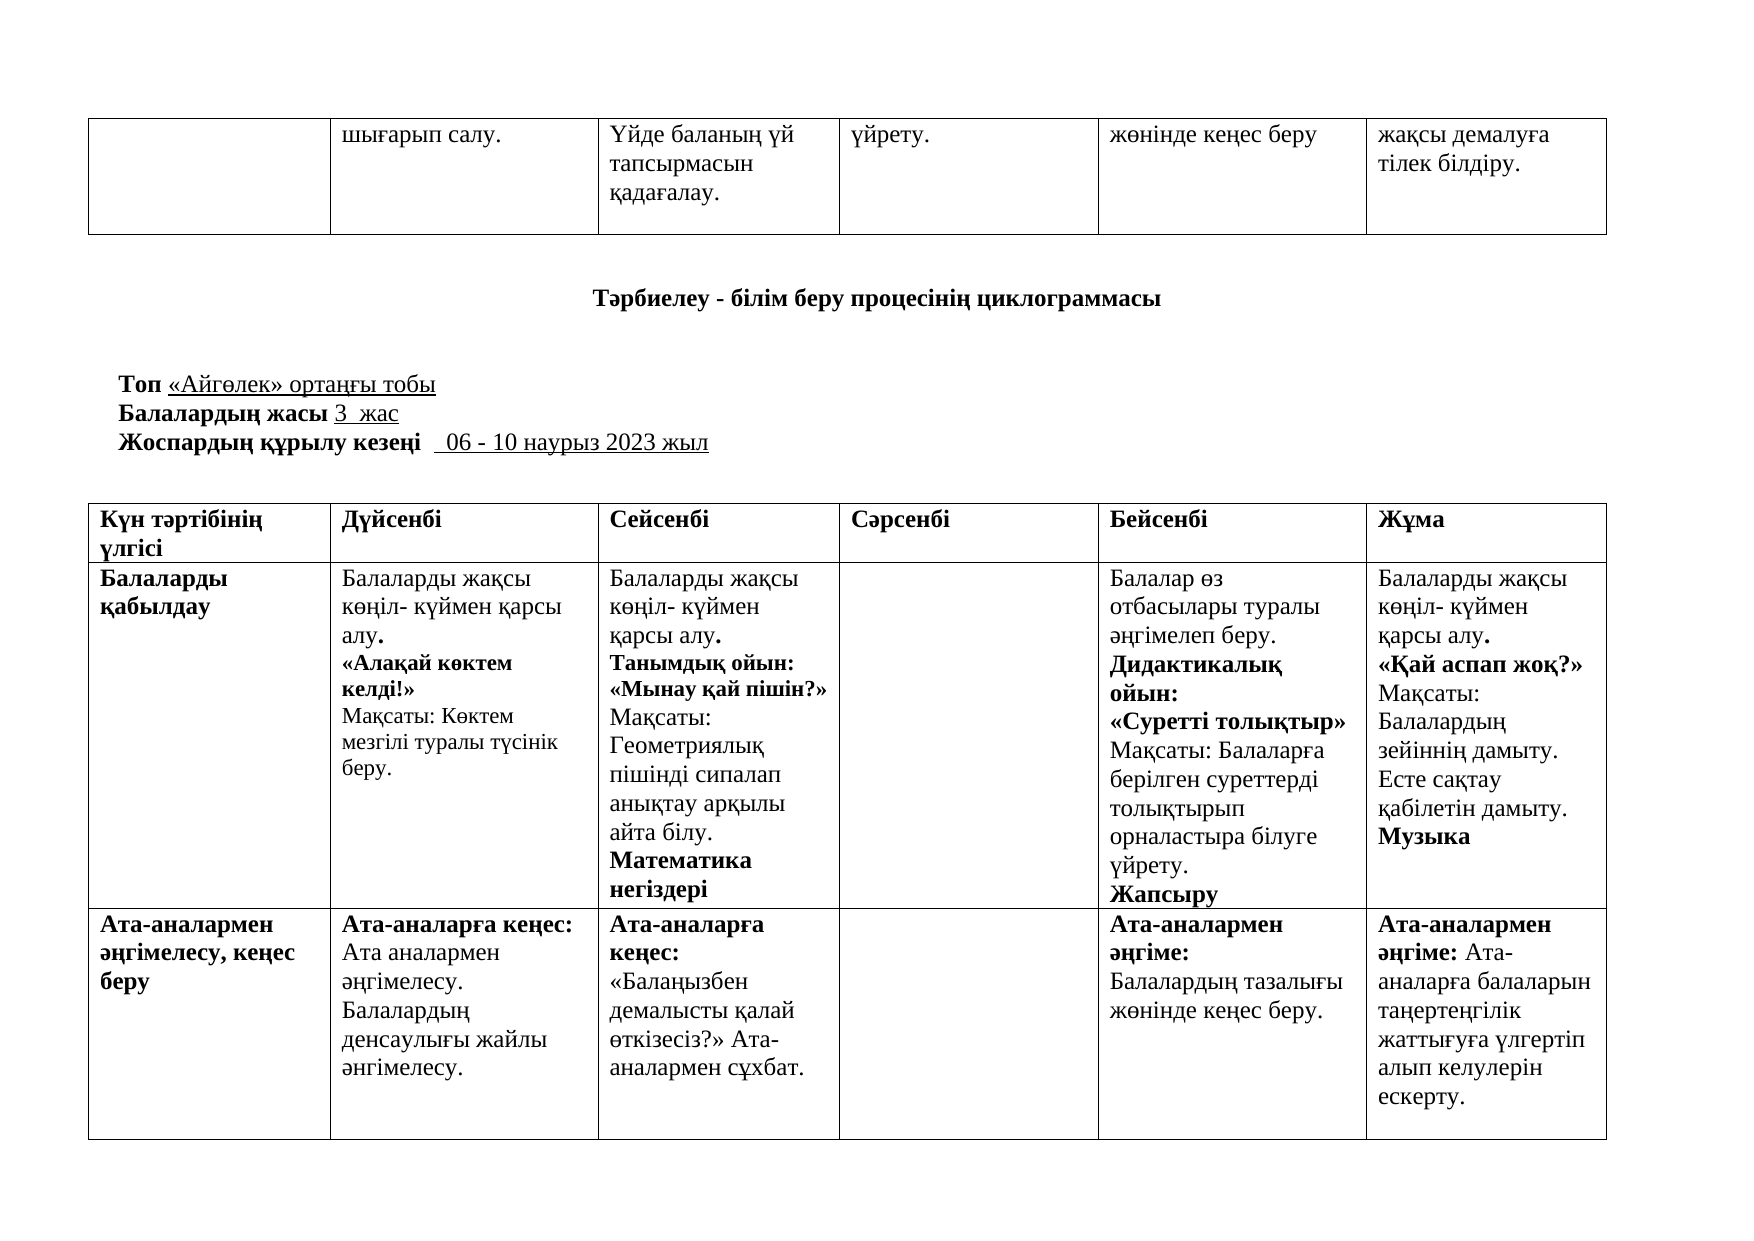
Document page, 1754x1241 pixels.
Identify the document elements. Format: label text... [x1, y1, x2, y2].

table_header Сейсенбі [599, 504, 839, 562]
table_cell Ата-аналарға кеңес: Ата аналармен әңгімелесу. Балалардың денсаулығы жайлы әнгімелесу. [331, 909, 598, 1139]
table_cell [840, 909, 1098, 1139]
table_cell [840, 119, 1098, 234]
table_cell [89, 119, 330, 234]
table_header Сәрсенбі [840, 504, 1098, 562]
text Балалардың жасы 3 жас [118, 398, 1636, 427]
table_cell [331, 119, 598, 234]
table_header Жұма [1367, 504, 1606, 562]
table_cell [1367, 119, 1606, 234]
table_cell Балаларды жақсы көңіл- күймен қарсы алу. «Алақай көктем келді!» Мақсаты: Көктем мезгілі туралы түсінік беру. [331, 563, 598, 908]
table_cell [840, 563, 1098, 908]
table_cell Ата-аналармен әңгіме: Балалардың тазалығы жөнінде кеңес беру. [1099, 909, 1366, 1139]
table_cell Балалар өз отбасылары туралы әңгімелеп беру. Дидактикалық ойын: «Суретті толықтыр» Мақсаты: Балаларға берілген суреттерді толықтырып орналастыра білуге үйрету. Жапсыру [1099, 563, 1366, 908]
table_cell Ата-аналарға кеңес: «Балаңызбен демалысты қалай өткізесіз?» Ата- аналармен сұхбат. [599, 909, 839, 1139]
text Тәрбиелеу - білім беру процесінің циклограммасы [118, 283, 1636, 312]
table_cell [1099, 119, 1366, 234]
table_header Күн тәртібінің үлгісі [89, 504, 330, 562]
table_cell Балаларды қабылдау [89, 563, 330, 908]
table_header Дүйсенбі [331, 504, 598, 562]
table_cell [599, 119, 839, 234]
text Жоспардың құрылу кезеңі 06 - 10 наурыз 2023 жыл [118, 427, 1636, 455]
table_cell Балаларды жақсы көңіл- күймен қарсы алу. Танымдық ойын: «Мынау қай пішін?» Мақсаты: Геометриялық пішінді сипалап анықтау арқылы айта білу. Математика негіздері [599, 563, 839, 908]
table_header Бейсенбі [1099, 504, 1366, 562]
table_cell Балаларды жақсы көңіл- күймен қарсы алу. «Қай аспап жоқ?» Мақсаты: Балалардың зейіннің дамыту. Есте сақтау қабілетін дамыту. Музыка [1367, 563, 1606, 908]
table_cell Ата-аналармен әңгімелесу, кеңес беру [89, 909, 330, 1139]
text Топ «Айгөлек» ортаңғы тобы [118, 369, 1636, 398]
table_cell Ата-аналармен әңгіме: Ата- аналарға балаларын таңертеңгілік жаттығуға үлгертіп алып келулерін ескерту. [1367, 909, 1606, 1139]
